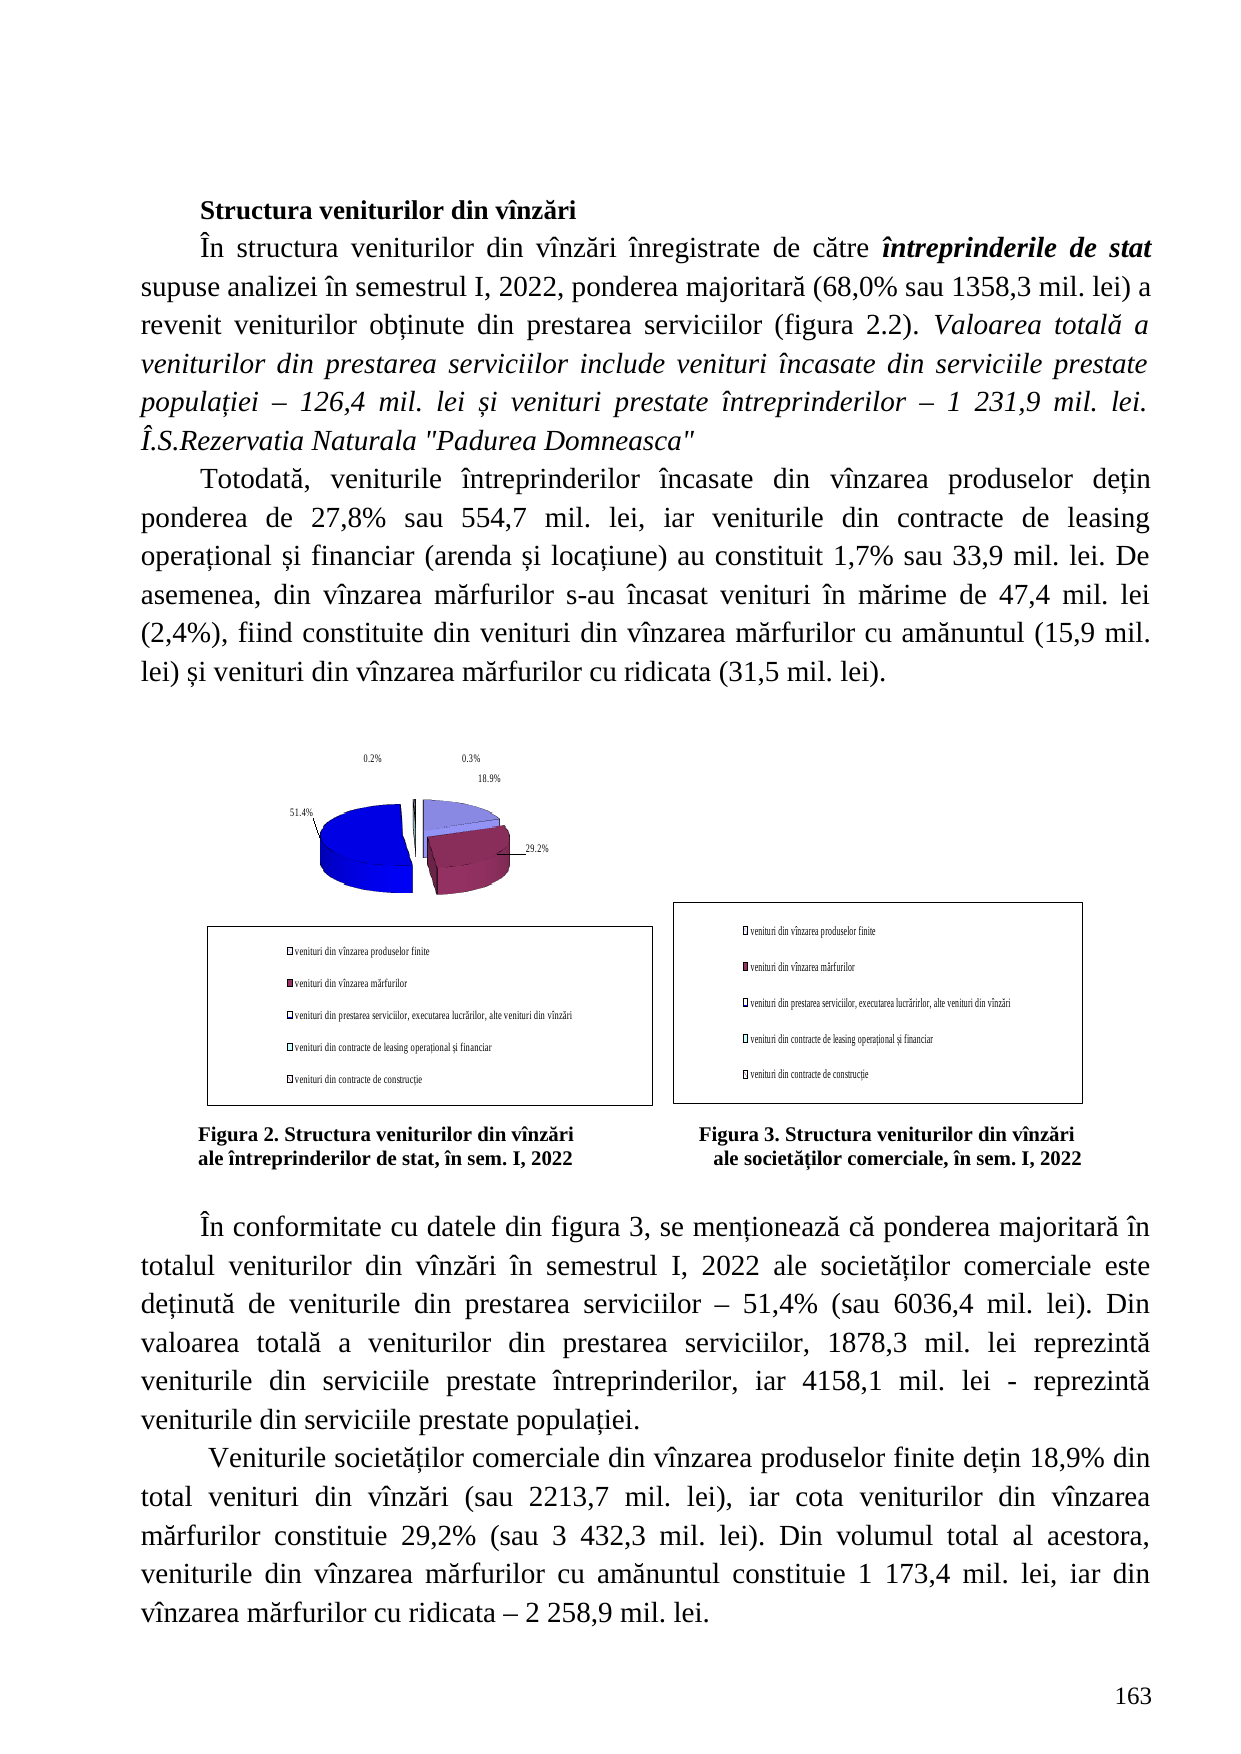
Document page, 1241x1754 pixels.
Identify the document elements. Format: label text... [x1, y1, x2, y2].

text Totodată, veniturile întreprinderilor încasate din vînzarea produselor dețin ponderea de 27,8% sau 554,7 mil. lei, iar veniturile din contracte de leasing operațional și financiar (arenda și locațiune) au constituit 1,7% sau 33,9 mil. lei. De asemenea, din vînzarea mărfurilor s-au încasat venituri în mărime de 47,4 mil. lei (2,4%), fiind constituite din venituri din vînzarea mărfurilor cu amănuntul (15,9 mil. lei) și venituri din vînzarea mărfurilor cu ridicata (31,5 mil. lei). [141, 461, 1152, 688]
text Figura 2. Structura veniturilor din vînzări Figura 3. Structura veniturilor din vînzări [141, 1122, 1152, 1146]
text În conformitate cu datele din figura 3, se menționează că ponderea majoritară în totalul veniturilor din vînzări în semestrul I, 2022 ale societăților comerciale este deținută de veniturile din prestarea serviciilor – 51,4% (sau 6036,4 mil. lei). Din valoarea totală a veniturilor din prestarea serviciilor, 1878,3 mil. lei reprezintă veniturile din serviciile prestate întreprinderilor, iar 4158,1 mil. lei - reprezintă veniturile din serviciile prestate populației. [141, 1209, 1152, 1436]
text ale întreprinderilor de stat, în sem. I, 2022 ale societăților comerciale, în sem. I, 2022 [141, 1146, 1152, 1170]
text Structura veniturilor din vînzări [141, 194, 1117, 226]
text În structura veniturilor din vînzări înregistrate de către întreprinderile de stat supuse analizei în semestrul I, 2022, ponderea majoritară (68,0% sau 1358,3 mil. lei) a revenit veniturilor obținute din prestarea serviciilor (figura 2.2). Valoarea totală a veniturilor din prestarea serviciilor include venituri încasate din serviciile prestate populației – 126,4 mil. lei și venituri prestate întreprinderilor – 1 231,9 mil. lei. Î.S.Rezervatia Naturala "Padurea Domneasca" [141, 230, 1152, 456]
text Veniturile societăților comerciale din vînzarea produselor finite dețin 18,9% din total venituri din vînzări (sau 2213,7 mil. lei), iar cota veniturilor din vînzarea mărfurilor constituie 29,2% (sau 3 432,3 mil. lei). Din volumul total al acestora, veniturile din vînzarea mărfurilor cu amănuntul constituie 1 173,4 mil. lei, iar din vînzarea mărfurilor cu ridicata – 2 258,9 mil. lei. [141, 1441, 1152, 1628]
